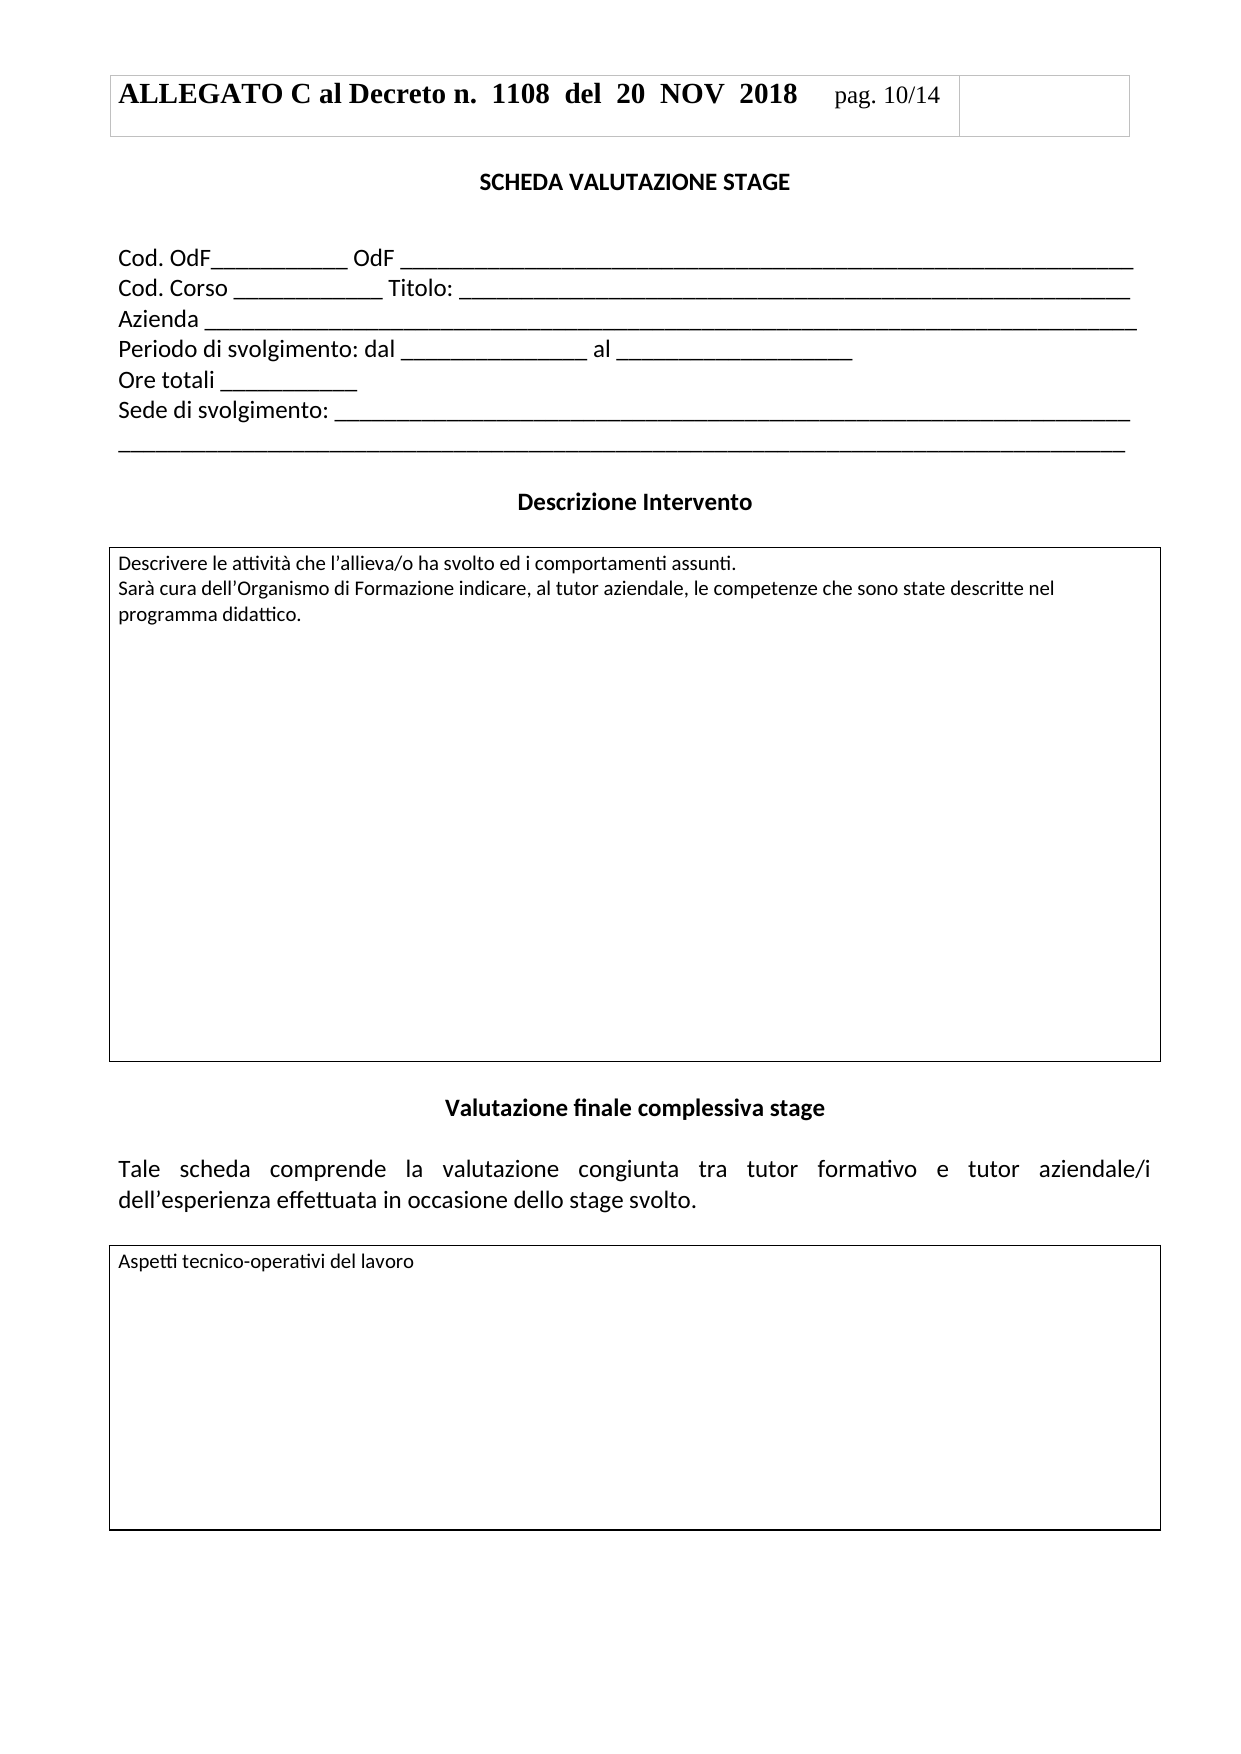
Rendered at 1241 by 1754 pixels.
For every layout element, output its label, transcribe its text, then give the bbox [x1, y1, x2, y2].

text Cod. Corso ____________ Titolo: ______________________________________________________ [118, 272, 1152, 303]
text Ore totali ___________ [118, 364, 1152, 394]
text Cod. OdF___________ OdF ___________________________________________________________ [118, 242, 1152, 272]
text Descrizione Intervento [118, 486, 1152, 517]
text Tale scheda comprende la valutazione congiunta tra tutor formativo e tutor aziendale/i dell’esperienza effettuata in occasione dello stage svolto. [118, 1153, 1152, 1214]
text Valutazione finale complessiva stage [118, 1092, 1152, 1123]
text Sarà cura dell’Organismo di Formazione indicare, al tutor aziendale, le competenze che sono state descritte nel programma didattico. [118, 576, 1152, 626]
text _________________________________________________________________________________ [118, 425, 1152, 456]
text SCHEDA VALUTAZIONE STAGE [118, 166, 1152, 196]
text Sede di svolgimento: ________________________________________________________________ [118, 394, 1152, 425]
text Periodo di svolgimento: dal _______________ al ___________________ [118, 333, 1152, 364]
text Aspetti tecnico-operativi del lavoro [110, 1246, 1160, 1273]
text Azienda ___________________________________________________________________________ [118, 303, 1152, 333]
text Descrivere le attività che l’allieva/o ha svolto ed i comportamenti assunti. [110, 548, 1160, 576]
